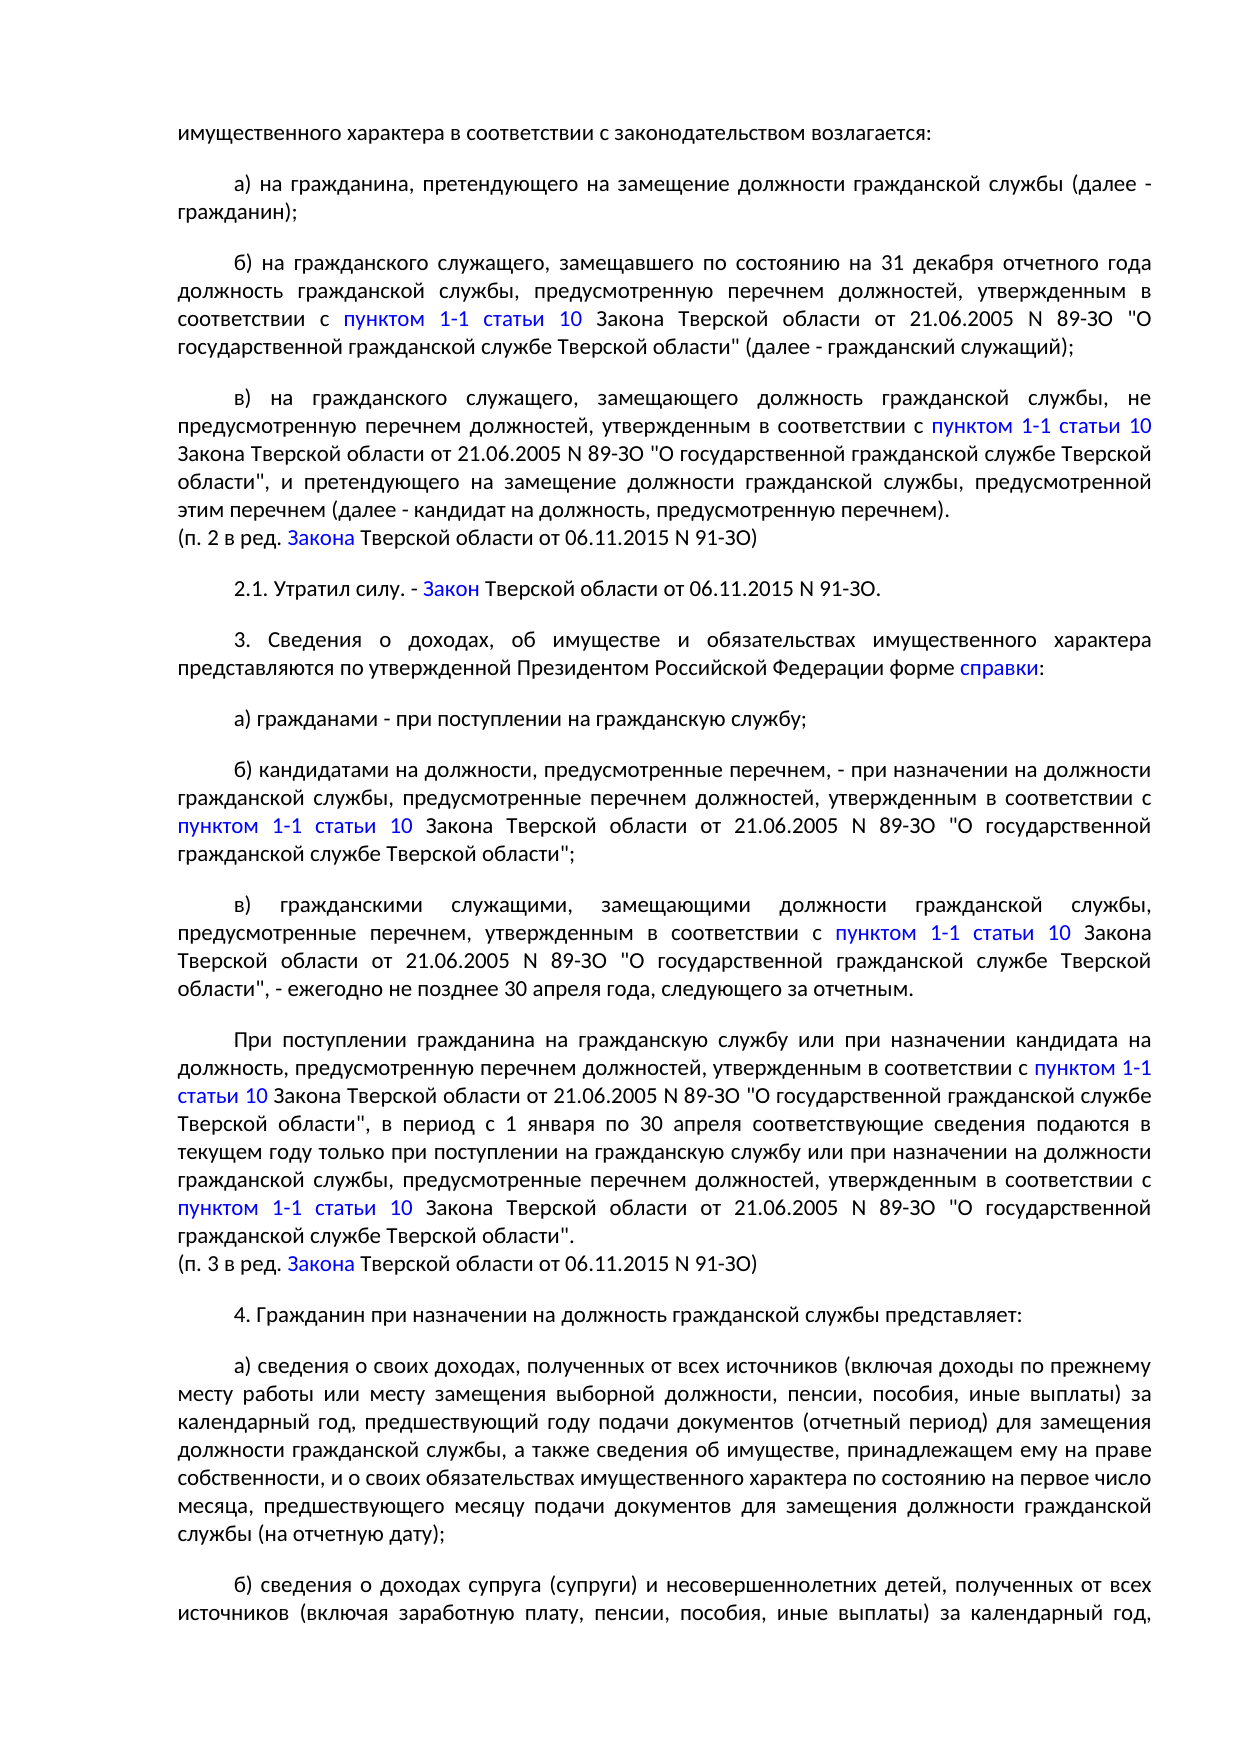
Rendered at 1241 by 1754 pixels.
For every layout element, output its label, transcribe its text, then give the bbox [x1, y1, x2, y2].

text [177, 118, 1152, 146]
text в) гражданскими служащими, замещающими должности гражданской службы, предусмотренные перечнем, утвержденным в соответствии с пунктом 1-1 статьи 10 Закона Тверской области от 21.06.2005 N 89-ЗО "О государственной гражданской службе Тверской области", - ежегодно не позднее 30 апреля года, следующего за отчетным. [177, 890, 1152, 1002]
text в) на гражданского служащего, замещающего должность гражданской службы, не предусмотренную перечнем должностей, утвержденным в соответствии с пунктом 1-1 статьи 10 Закона Тверской области от 21.06.2005 N 89-ЗО "О государственной гражданской службе Тверской области", и претендующего на замещение должности гражданской службы, предусмотренной этим перечнем (далее - кандидат на должность, предусмотренную перечнем). [177, 383, 1152, 523]
text (п. 2 в ред. Закона Тверской области от 06.11.2015 N 91-ЗО) [177, 523, 1152, 551]
text а) на гражданина, претендующего на замещение должности гражданской службы (далее - гражданин); [177, 169, 1152, 225]
text 4. Гражданин при назначении на должность гражданской службы представляет: [177, 1300, 1152, 1328]
text При поступлении гражданина на гражданскую службу или при назначении кандидата на должность, предусмотренную перечнем должностей, утвержденным в соответствии с пунктом 1-1 статьи 10 Закона Тверской области от 21.06.2005 N 89-ЗО "О государственной гражданской службе Тверской области", в период с 1 января по 30 апреля соответствующие сведения подаются в текущем году только при поступлении на гражданскую службу или при назначении на должности гражданской службы, предусмотренные перечнем должностей, утвержденным в соответствии с пунктом 1-1 статьи 10 Закона Тверской области от 21.06.2005 N 89-ЗО "О государственной гражданской службе Тверской области". [177, 1025, 1152, 1249]
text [177, 1570, 1152, 1626]
text 3. Сведения о доходах, об имуществе и обязательствах имущественного характера представляются по утвержденной Президентом Российской Федерации форме справки: [177, 625, 1152, 681]
text б) на гражданского служащего, замещавшего по состоянию на 31 декабря отчетного года должность гражданской службы, предусмотренную перечнем должностей, утвержденным в соответствии с пунктом 1-1 статьи 10 Закона Тверской области от 21.06.2005 N 89-ЗО "О государственной гражданской службе Тверской области" (далее - гражданский служащий); [177, 248, 1152, 360]
text 2.1. Утратил силу. - Закон Тверской области от 06.11.2015 N 91-ЗО. [177, 574, 1152, 602]
text а) гражданами - при поступлении на гражданскую службу; [177, 704, 1152, 732]
text (п. 3 в ред. Закона Тверской области от 06.11.2015 N 91-ЗО) [177, 1249, 1152, 1277]
text б) кандидатами на должности, предусмотренные перечнем, - при назначении на должности гражданской службы, предусмотренные перечнем должностей, утвержденным в соответствии с пунктом 1-1 статьи 10 Закона Тверской области от 21.06.2005 N 89-ЗО "О государственной гражданской службе Тверской области"; [177, 755, 1152, 867]
text а) сведения о своих доходах, полученных от всех источников (включая доходы по прежнему месту работы или месту замещения выборной должности, пенсии, пособия, иные выплаты) за календарный год, предшествующий году подачи документов (отчетный период) для замещения должности гражданской службы, а также сведения об имуществе, принадлежащем ему на праве собственности, и о своих обязательствах имущественного характера по состоянию на первое число месяца, предшествующего месяцу подачи документов для замещения должности гражданской службы (на отчетную дату); [177, 1351, 1152, 1547]
